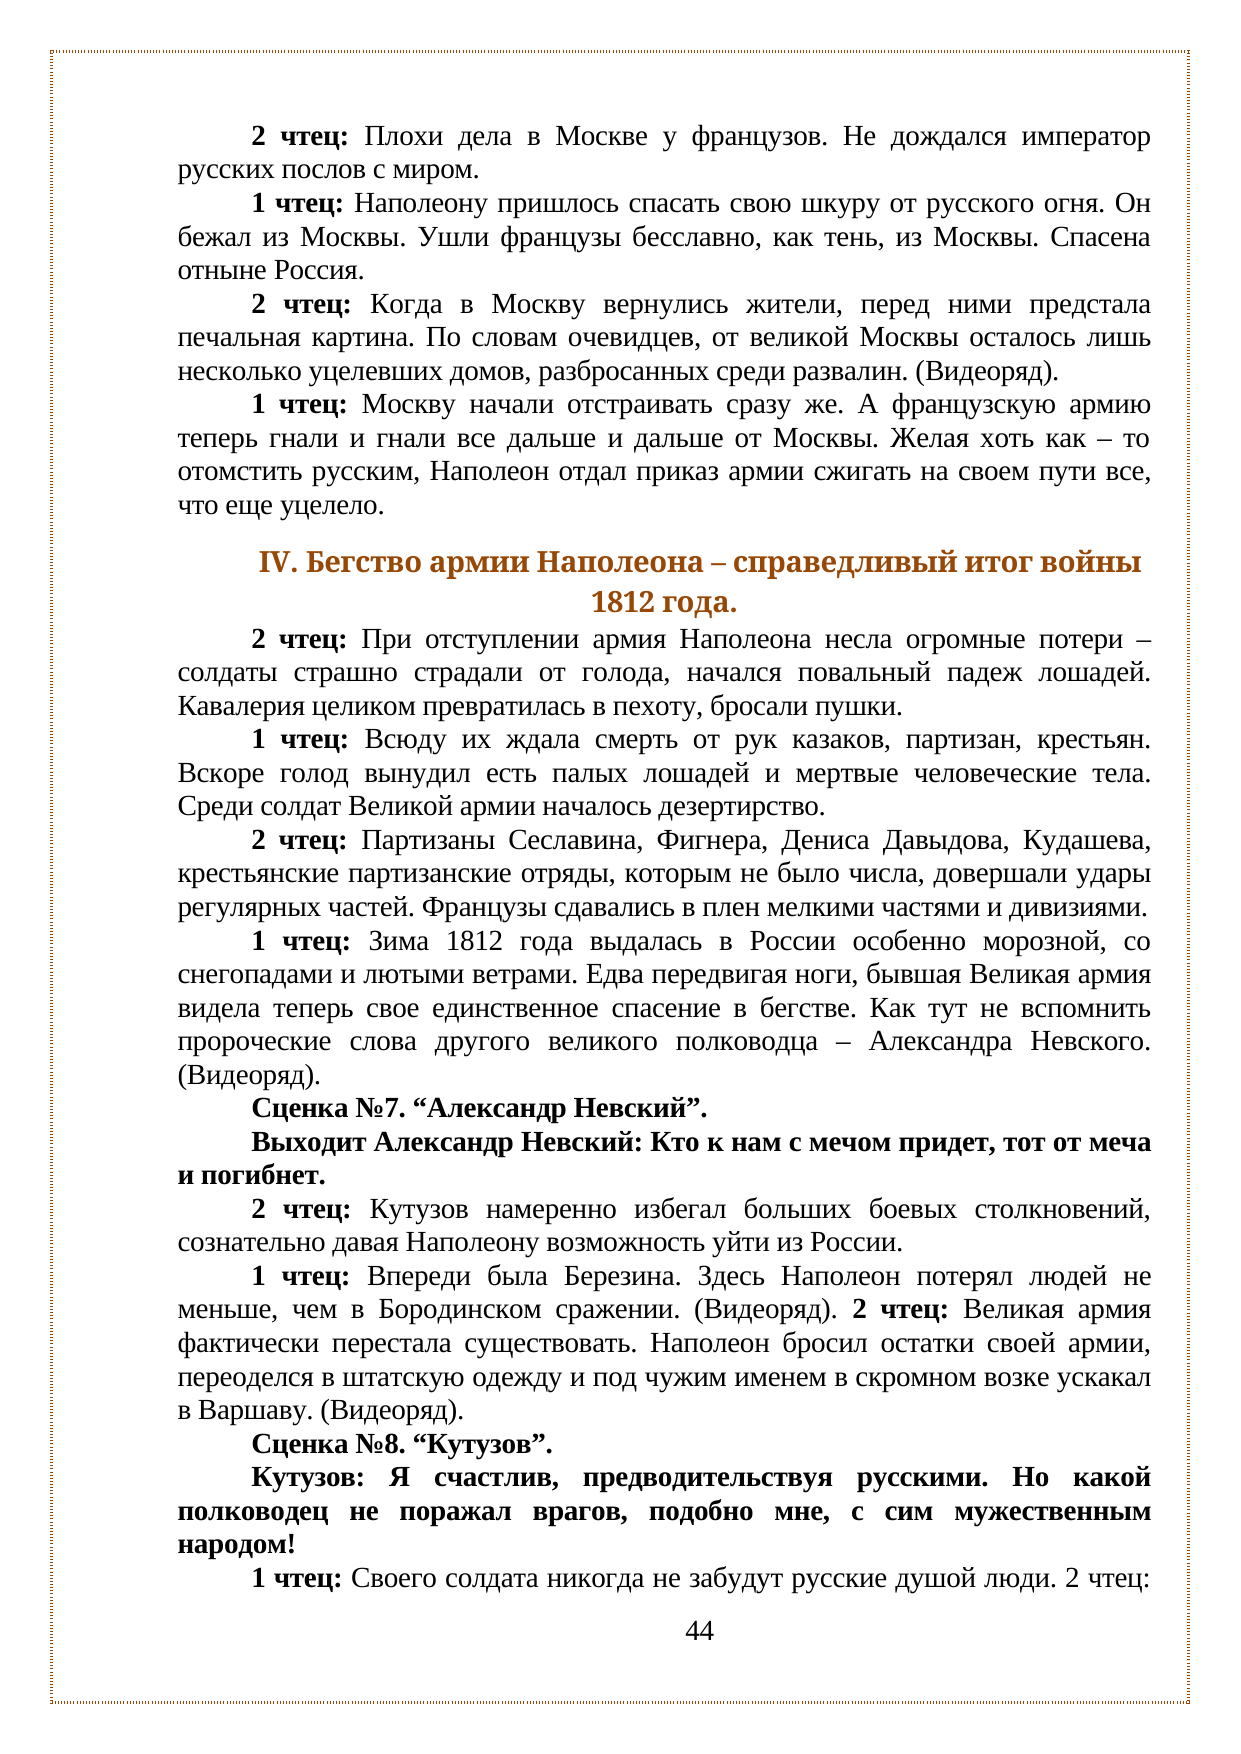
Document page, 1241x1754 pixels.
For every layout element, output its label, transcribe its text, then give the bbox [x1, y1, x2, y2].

text 2 чтец: Кутузов намеренно избегал больших боевых столкновений, сознательно давая Наполеону возможность уйти из России. [177, 1191, 1152, 1258]
text 2 чтец: Когда в Москву вернулись жители, перед ними предстала печальная картина. По словам очевидцев, от великой Москвы осталось лишь несколько уцелевших домов, разбросанных среди развалин. (Видеоряд). [177, 286, 1152, 386]
text 2 чтец: Партизаны Сеславина, Фигнера, Дениса Давыдова, Кудашева, крестьянские партизанские отряды, которым не было числа, довершали удары регулярных частей. Французы сдавались в плен мелкими частями и дивизиями. [177, 822, 1152, 923]
text 1 чтец: Наполеону пришлось спасать свою шкуру от русского огня. Он бежал из Москвы. Ушли французы бесславно, как тень, из Москвы. Спасена отныне Россия. [177, 185, 1152, 286]
text Сценка №8. “Кутузов”. [177, 1426, 1152, 1459]
text 1 чтец: Зима 1812 года выдалась в России особенно морозной, со снегопадами и лютыми ветрами. Едва передвигая ноги, бывшая Великая армия видела теперь свое единственное спасение в бегстве. Как тут не вспомнить пророческие слова другого великого полководца – Александра Невского. (Видеоряд). [177, 923, 1152, 1090]
text 1 чтец: Впереди была Березина. Здесь Наполеон потерял людей не меньше, чем в Бородинском сражении. (Видеоряд). 2 чтец: Великая армия фактически перестала существовать. Наполеон бросил остатки своей армии, переоделся в штатскую одежду и под чужим именем в скромном возке ускакал в Варшаву. (Видеоряд). [177, 1258, 1152, 1426]
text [177, 1560, 1152, 1593]
text 2 чтец: Плохи дела в Москве у французов. Не дождался император русских послов с миром. [177, 118, 1152, 185]
subtitle IV. Бегство армии Наполеона – справедливый итог войны 1812 года. [177, 541, 1152, 621]
text Кутузов: Я счастлив, предводительствуя русскими. Но какой полководец не поражал врагов, подобно мне, с сим мужественным народом! [177, 1459, 1152, 1560]
text 2 чтец: При отступлении армия Наполеона несла огромные потери – солдаты страшно страдали от голода, начался повальный падеж лошадей. Кавалерия целиком превратилась в пехоту, бросали пушки. [177, 621, 1152, 721]
text Выходит Александр Невский: Кто к нам с мечом придет, тот от меча и погибнет. [177, 1124, 1152, 1191]
text 1 чтец: Москву начали отстраивать сразу же. А французскую армию теперь гнали и гнали все дальше и дальше от Москвы. Желая хоть как – то отомстить русским, Наполеон отдал приказ армии сжигать на своем пути все, что еще уцелело. [177, 386, 1152, 521]
text Сценка №7. “Александр Невский”. [177, 1090, 1152, 1124]
text 1 чтец: Всюду их ждала смерть от рук казаков, партизан, крестьян. Вскоре голод вынудил есть палых лошадей и мертвые человеческие тела. Среди солдат Великой армии началось дезертирство. [177, 721, 1152, 822]
